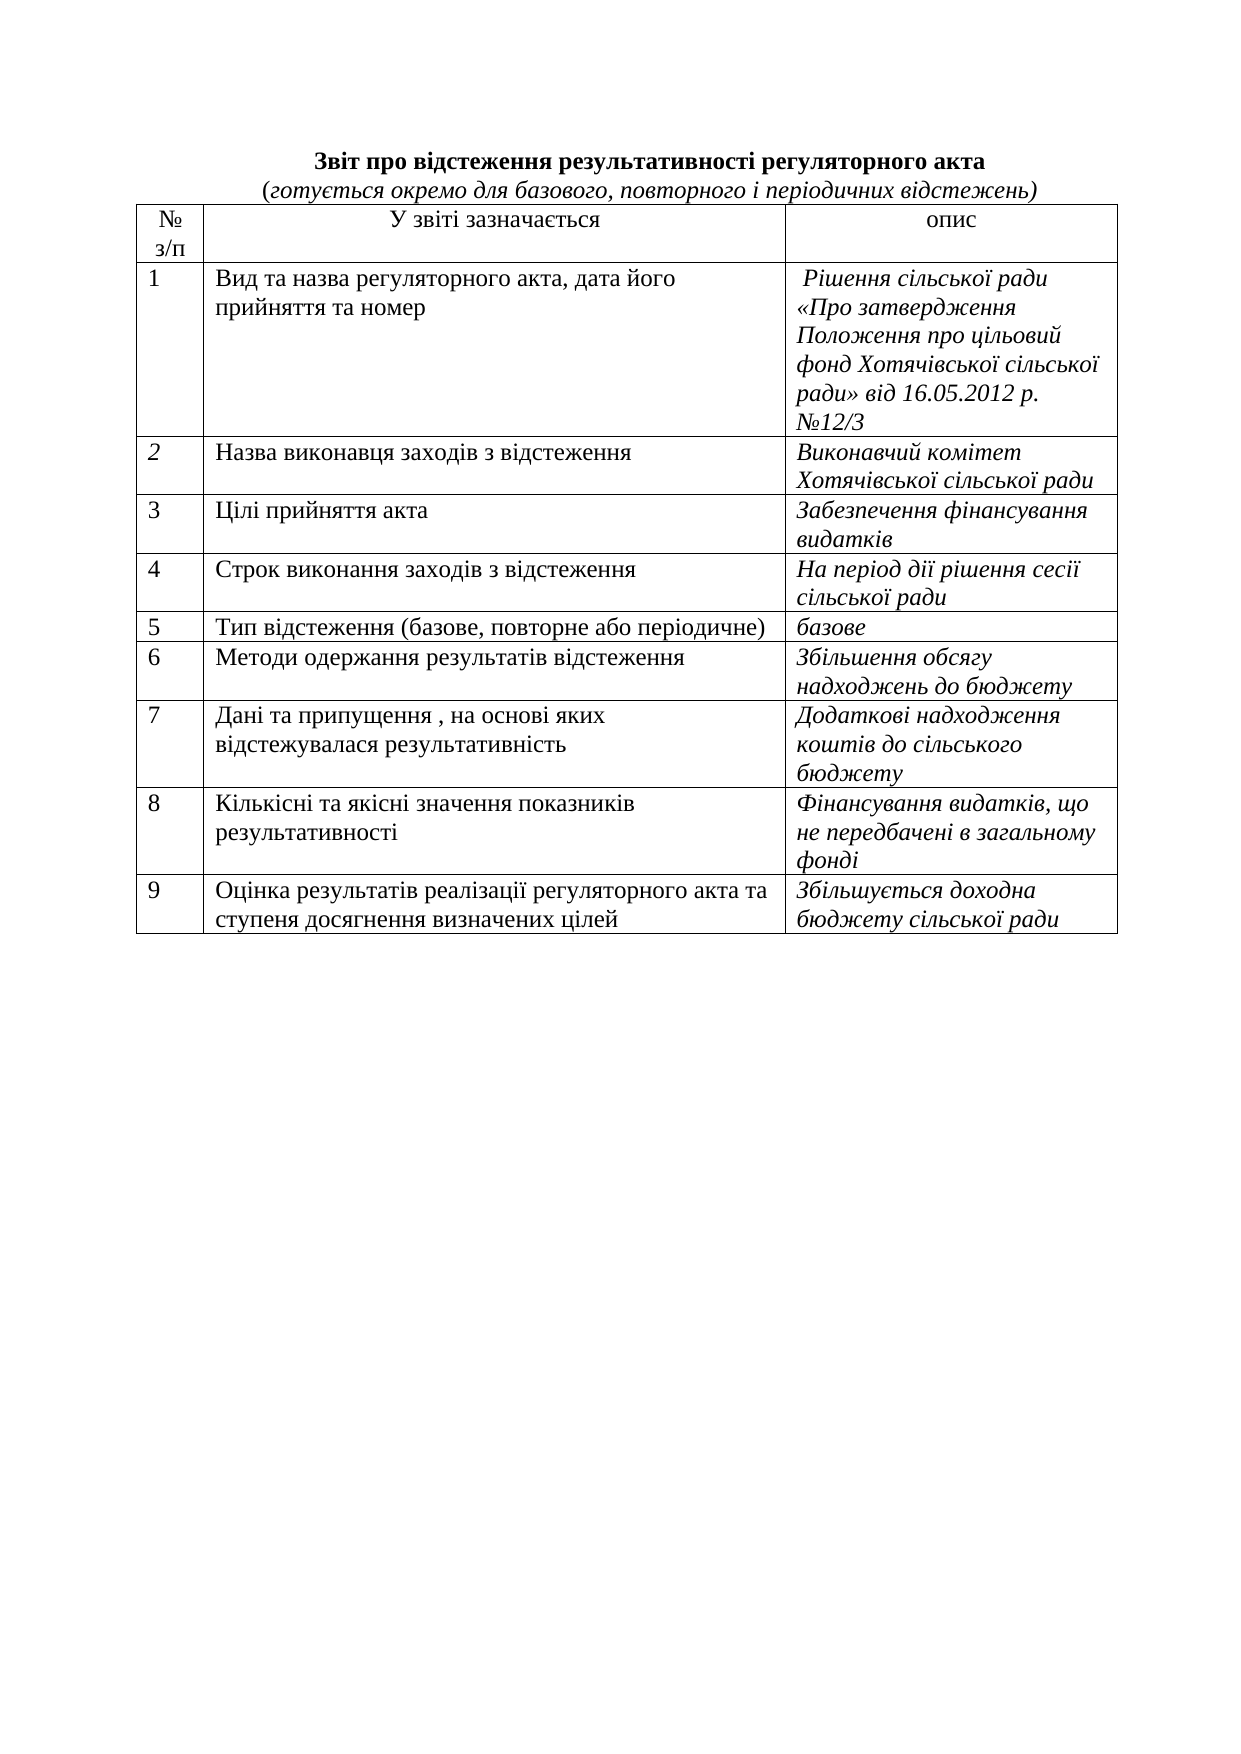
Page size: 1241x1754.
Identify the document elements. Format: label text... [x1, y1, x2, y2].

table_cell Цілі прийняття акта [204, 495, 785, 553]
text Звіт про відстеження результативності регуляторного акта [148, 146, 1152, 175]
table_cell Рішення сільської ради «Про затвердження Положення про цільовий фонд Хотячівської сільської ради» від 16.05.2012 р. №12/3 [786, 263, 1117, 436]
table_cell 8 [137, 788, 203, 874]
table_cell Оцінка результатів реалізації регуляторного акта та ступеня досягнення визначених цілей [204, 875, 785, 933]
table_cell 6 [137, 642, 203, 699]
text (готується окремо для базового, повторного і періодичних відстежень) [148, 175, 1152, 203]
table_cell 5 [137, 612, 203, 641]
table_cell На період дії рішення сесії сільської ради [786, 554, 1117, 611]
table_cell Фінансування видатків, що не передбачені в загальному фонді [786, 788, 1117, 874]
table_cell 1 [137, 263, 203, 436]
table_cell Строк виконання заходів з відстеження [204, 554, 785, 611]
table_cell Збільшується доходна бюджету сільської ради [786, 875, 1117, 933]
table_cell 7 [137, 701, 203, 787]
table_header У звіті зазначається [204, 205, 785, 262]
table_cell Забезпечення фінансування видатків [786, 495, 1117, 553]
table_header № з/п [137, 205, 203, 262]
table_cell базове [786, 612, 1117, 641]
table_cell Методи одержання результатів відстеження [204, 642, 785, 699]
table_cell Додаткові надходження коштів до сільського бюджету [786, 701, 1117, 787]
table_cell Збільшення обсягу надходжень до бюджету [786, 642, 1117, 699]
table_cell Виконавчий комітет Хотячівської сільської ради [786, 437, 1117, 494]
table_cell 4 [137, 554, 203, 611]
table_cell Кількісні та якісні значення показників результативності [204, 788, 785, 874]
table_cell 2 [137, 437, 203, 494]
table_header опис [786, 205, 1117, 262]
table_cell Вид та назва регуляторного акта, дата його прийняття та номер [204, 263, 785, 436]
table_cell 9 [137, 875, 203, 933]
table_cell Дані та припущення , на основі яких відстежувалася результативність [204, 701, 785, 787]
table_cell Назва виконавця заходів з відстеження [204, 437, 785, 494]
table_cell Тип відстеження (базове, повторне або періодичне) [204, 612, 785, 641]
table_cell 3 [137, 495, 203, 553]
